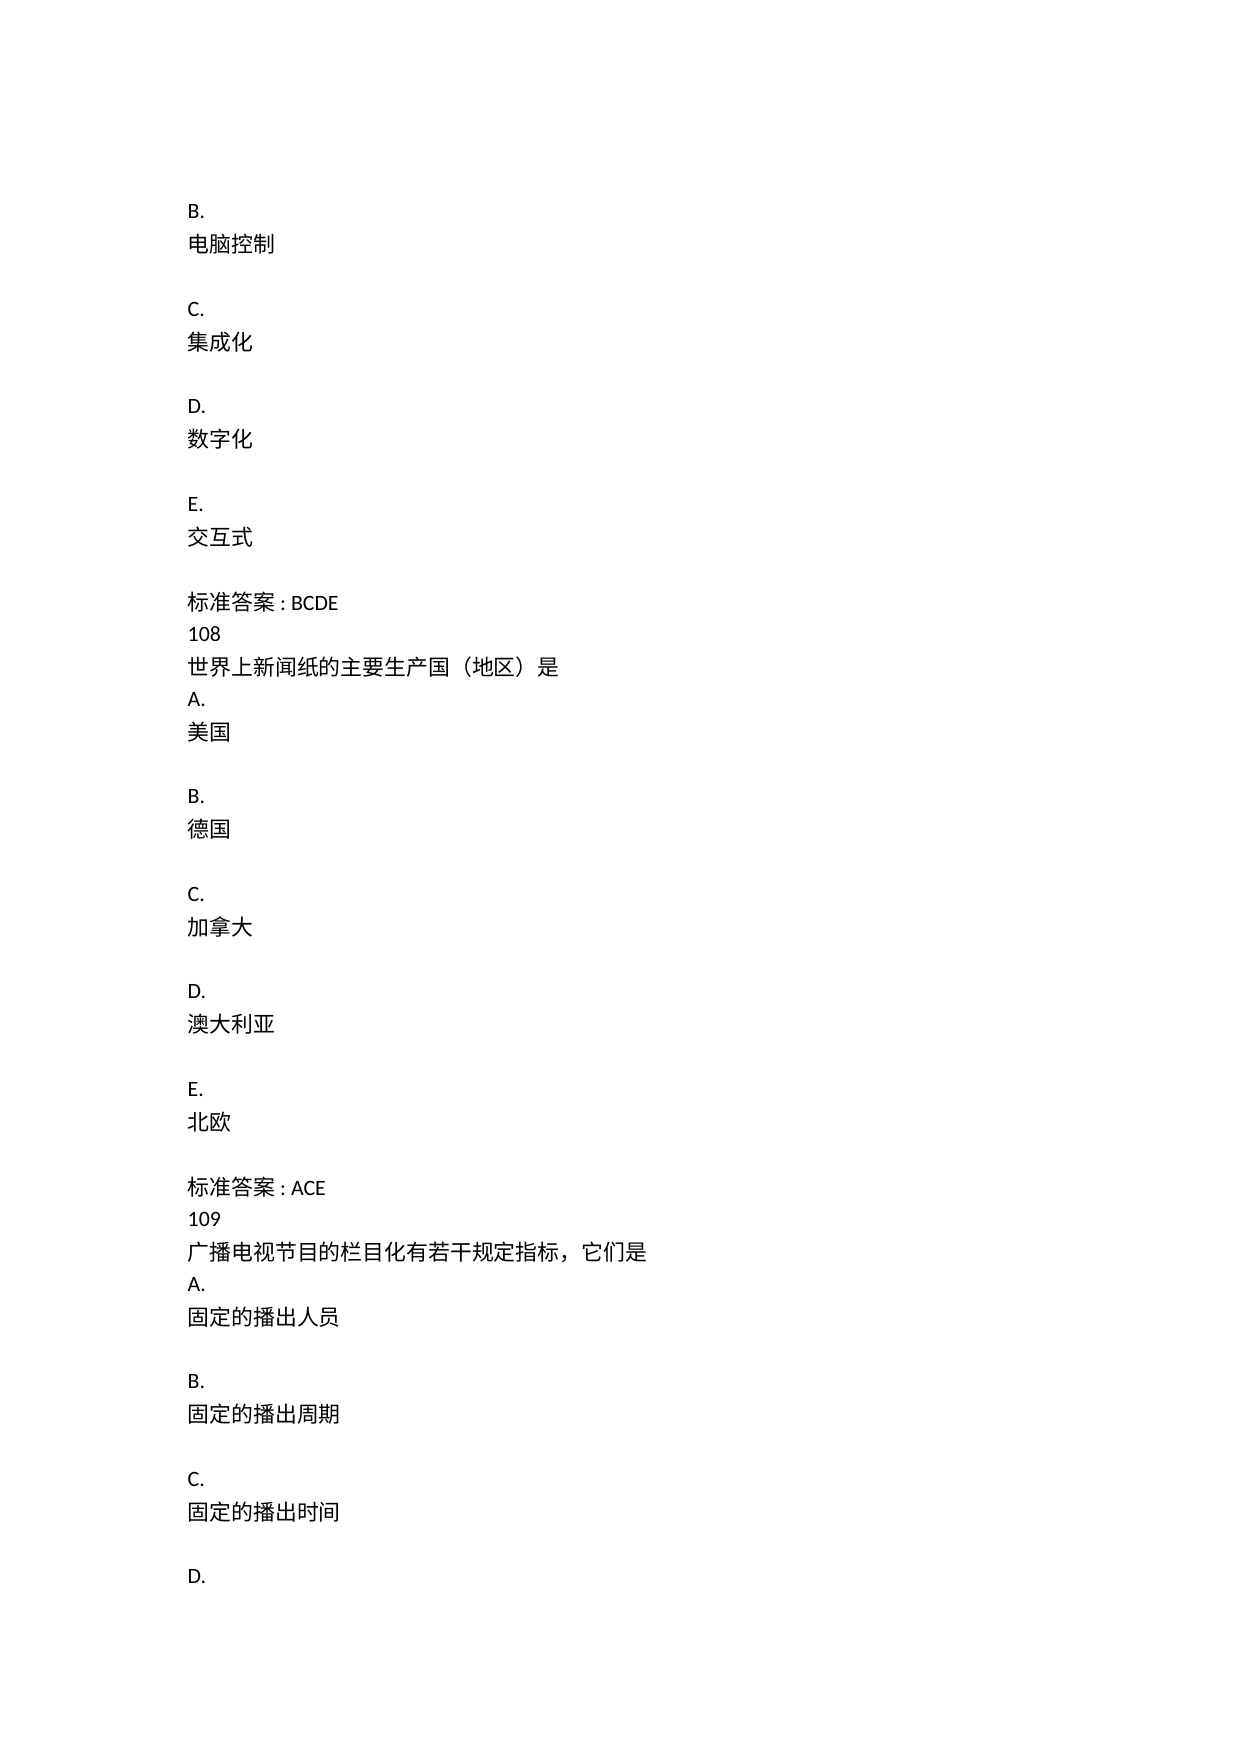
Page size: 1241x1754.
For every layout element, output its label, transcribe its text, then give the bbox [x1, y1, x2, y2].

text E. [187, 487, 1053, 519]
text 广播电视节目的栏目化有若干规定指标，它们是 [187, 1234, 1053, 1267]
text 澳大利亚 [187, 1007, 1053, 1039]
text A. [187, 682, 1053, 714]
text B. [187, 1364, 1053, 1397]
text 固定的播出周期 [187, 1397, 1053, 1429]
text B. [187, 779, 1053, 812]
text 北欧 [187, 1104, 1053, 1137]
text 标准答案 : BCDE [187, 584, 1053, 617]
text 标准答案 : ACE [187, 1169, 1053, 1202]
text 世界上新闻纸的主要生产国（地区）是 [187, 649, 1053, 682]
text 109 [187, 1202, 1053, 1234]
text 德国 [187, 812, 1053, 844]
text 固定的播出时间 [187, 1494, 1053, 1527]
text 美国 [187, 714, 1053, 747]
text B. [187, 194, 1053, 227]
text C. [187, 877, 1053, 909]
text 数字化 [187, 422, 1053, 454]
text D. [187, 1559, 1053, 1592]
text E. [187, 1072, 1053, 1104]
text 108 [187, 617, 1053, 649]
text 固定的播出人员 [187, 1299, 1053, 1332]
text 交互式 [187, 519, 1053, 552]
text D. [187, 389, 1053, 422]
text 集成化 [187, 324, 1053, 357]
text A. [187, 1267, 1053, 1299]
text D. [187, 974, 1053, 1007]
text C. [187, 292, 1053, 324]
text C. [187, 1462, 1053, 1494]
text 加拿大 [187, 909, 1053, 942]
text 电脑控制 [187, 227, 1053, 259]
